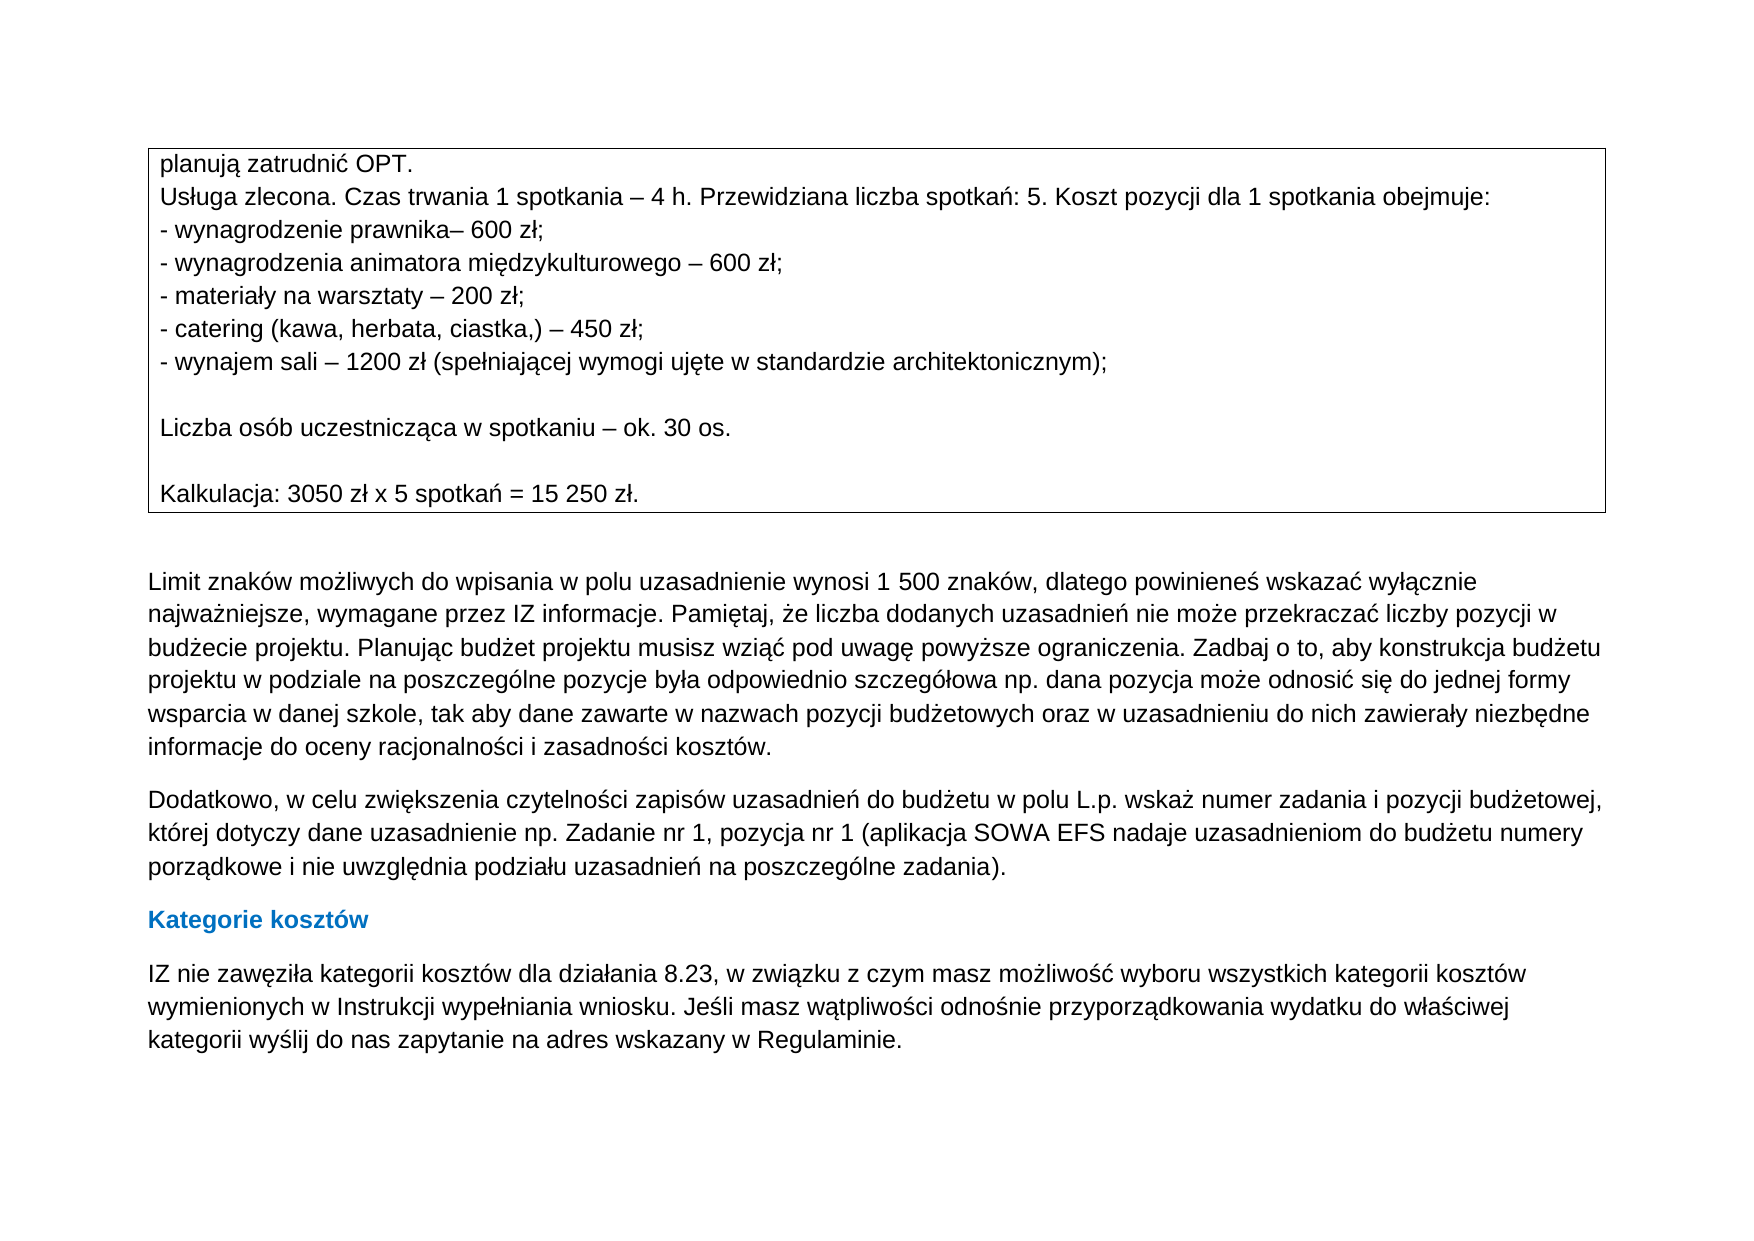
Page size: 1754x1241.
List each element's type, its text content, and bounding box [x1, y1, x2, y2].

text Limit znaków możliwych do wpisania w polu uzasadnienie wynosi 1 500 znaków, dlatego powinieneś wskazać wyłącznie najważniejsze, wymagane przez IZ informacje. Pamiętaj, że liczba dodanych uzasadnień nie może przekraczać liczby pozycji w budżecie projektu. Planując budżet projektu musisz wziąć pod uwagę powyższe ograniczenia. Zadbaj o to, aby konstrukcja budżetu projektu w podziale na poszczególne pozycje była odpowiednio szczegółowa np. dana pozycja może odnosić się do jednej formy wsparcia w danej szkole, tak aby dane zawarte w nazwach pozycji budżetowych oraz w uzasadnieniu do nich zawierały niezbędne informacje do oceny racjonalności i zasadności kosztów. [148, 566, 1606, 760]
text Dodatkowo, w celu zwiększenia czytelności zapisów uzasadnień do budżetu w polu L.p. wskaż numer zadania i pozycji budżetowej, której dotyczy dane uzasadnienie np. Zadanie nr 1, pozycja nr 1 (aplikacja SOWA EFS nadaje uzasadnieniom do budżetu numery porządkowe i nie uwzględnia podziału uzasadnień na poszczególne zadania). [148, 785, 1606, 880]
text Kategorie kosztów [148, 905, 1606, 934]
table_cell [149, 149, 1605, 512]
text IZ nie zawęziła kategorii kosztów dla działania 8.23, w związku z czym masz możliwość wyboru wszystkich kategorii kosztów wymienionych w Instrukcji wypełniania wniosku. Jeśli masz wątpliwości odnośnie przyporządkowania wydatku do właściwej kategorii wyślij do nas zapytanie na adres wskazany w Regulaminie. [148, 959, 1606, 1054]
